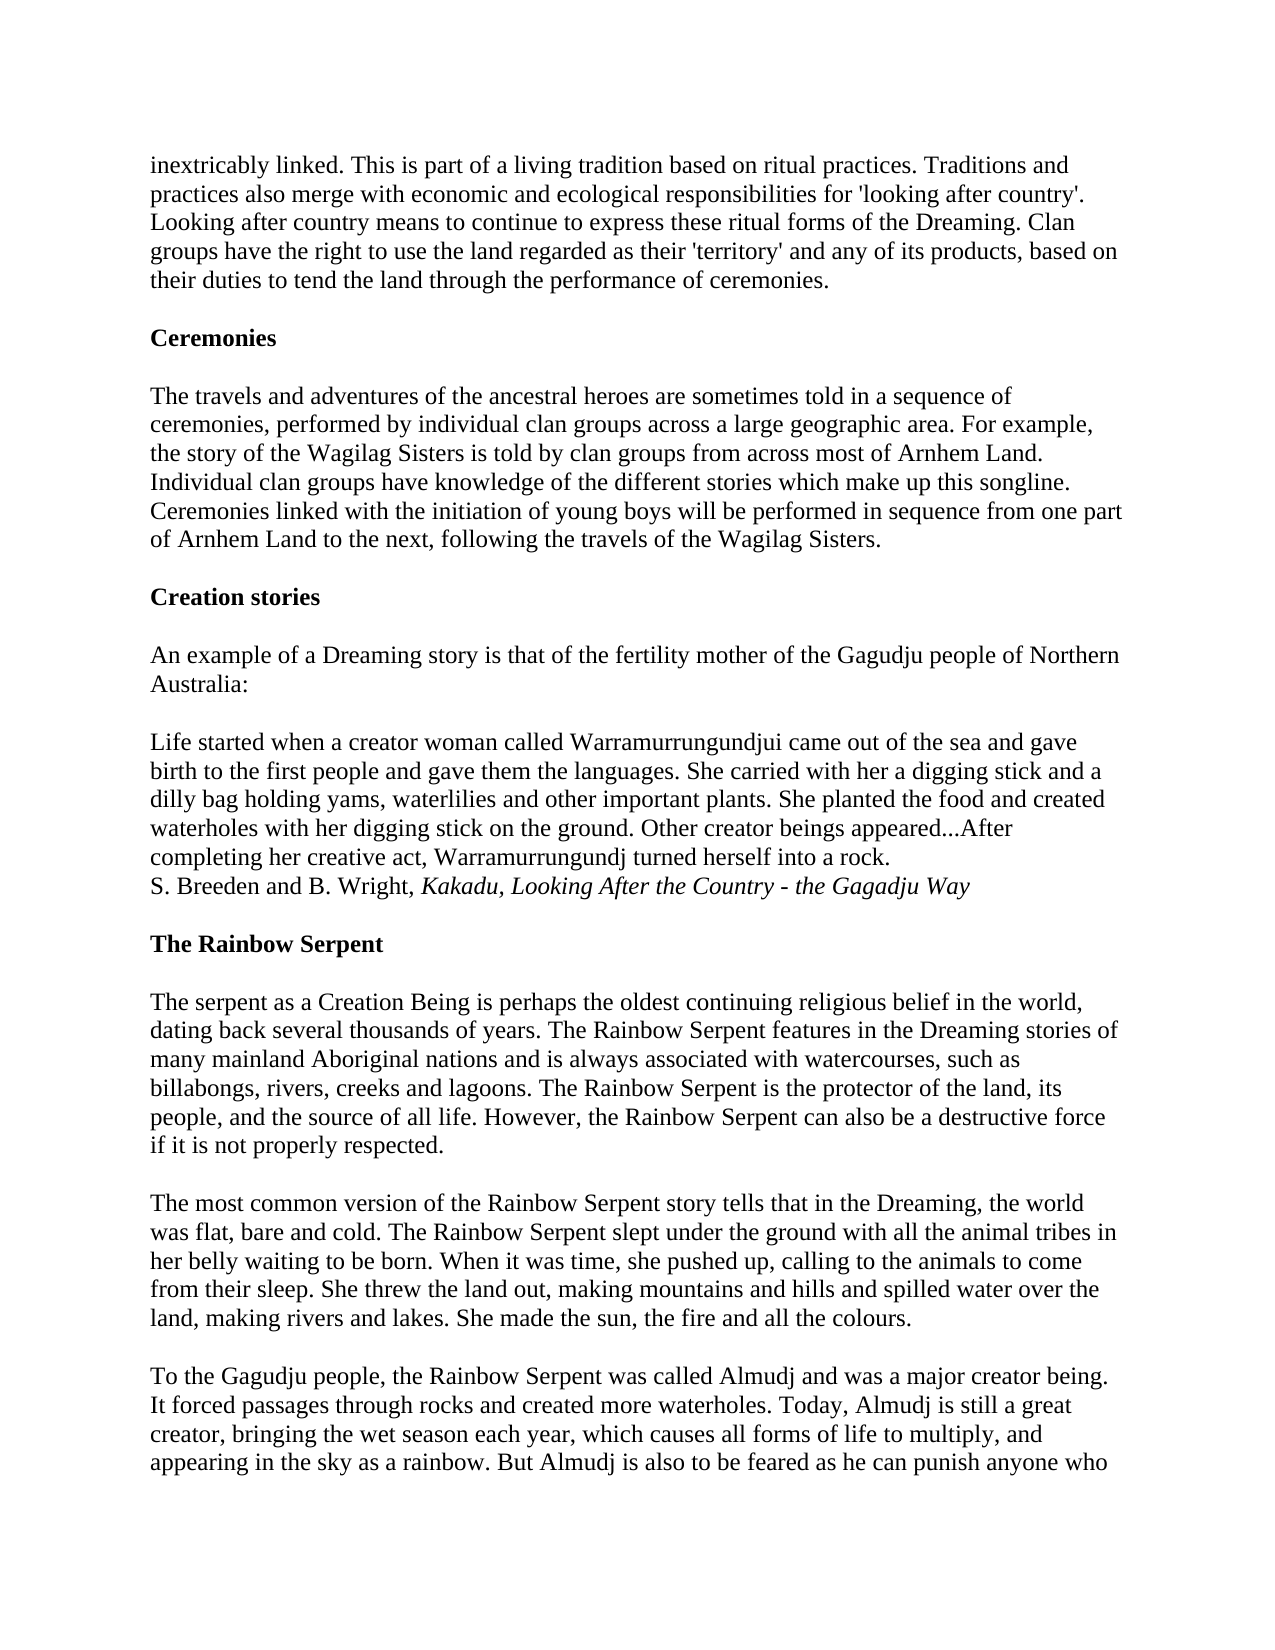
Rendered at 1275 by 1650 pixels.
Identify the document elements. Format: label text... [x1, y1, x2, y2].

text Ceremonies [150, 323, 1125, 352]
text Life started when a creator woman called Warramurrungundjui came out of the sea and gave birth to the first people and gave them the languages. She carried with her a digging stick and a dilly bag holding yams, waterlilies and other important plants. She planted the food and created waterholes with her digging stick on the ground. Other creator beings appeared...After completing her creative act, Warramurrungundj turned herself into a rock. S. Breeden and B. Wright, Kakadu, Looking After the Country - the Gagadju Way [150, 727, 1125, 899]
text The Rainbow Serpent [150, 929, 1125, 957]
text The travels and adventures of the ancestral heroes are sometimes told in a sequence of ceremonies, performed by individual clan groups across a large geographic area. For example, the story of the Wagilag Sisters is told by clan groups from across most of Arnhem Land. Individual clan groups have knowledge of the different stories which make up this songline. Ceremonies linked with the initiation of young boys will be performed in sequence from one part of Arnhem Land to the next, following the travels of the Wagilag Sisters. [150, 381, 1125, 553]
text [150, 1361, 1125, 1476]
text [150, 150, 1125, 294]
text An example of a Dreaming story is that of the fertility mother of the Gagudju people of Northern Australia: [150, 640, 1125, 698]
text Creation stories [150, 582, 1125, 611]
text The most common version of the Rainbow Serpent story tells that in the Dreaming, the world was flat, bare and cold. The Rainbow Serpent slept under the ground with all the animal tribes in her belly waiting to be born. When it was time, she pushed up, calling to the animals to come from their sleep. She threw the land out, making mountains and hills and spilled water over the land, making rivers and lakes. She made the sun, the fire and all the colours. [150, 1188, 1125, 1332]
text The serpent as a Creation Being is perhaps the oldest continuing religious belief in the world, dating back several thousands of years. The Rainbow Serpent features in the Dreaming stories of many mainland Aboriginal nations and is always associated with watercourses, such as billabongs, rivers, creeks and lagoons. The Rainbow Serpent is the protector of the land, its people, and the source of all life. However, the Rainbow Serpent can also be a destructive force if it is not properly respected. [150, 987, 1125, 1159]
